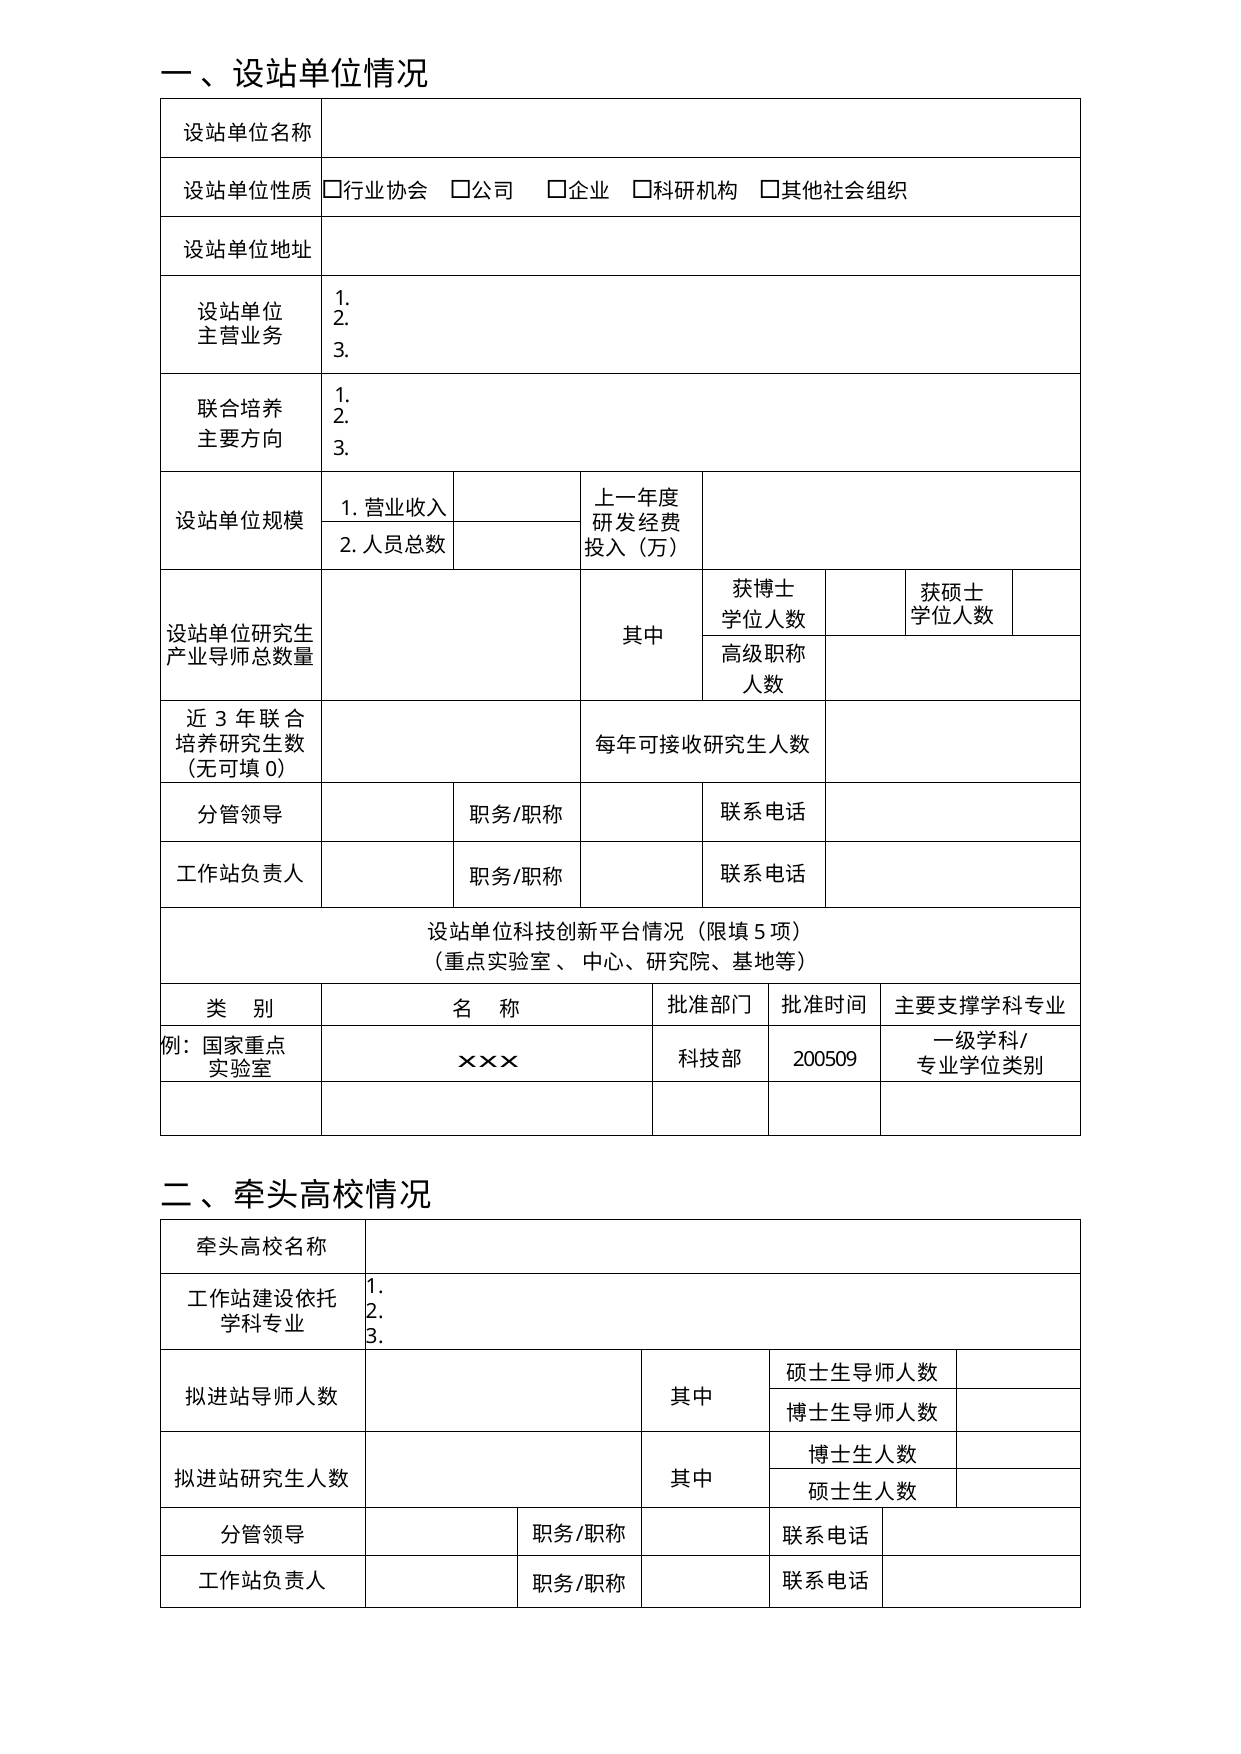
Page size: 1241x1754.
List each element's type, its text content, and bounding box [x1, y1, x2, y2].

table_cell [957, 1432, 1080, 1467]
table_cell [826, 570, 905, 635]
table_cell 上一年度 研发经费 投入（万） [581, 472, 702, 569]
table_cell 行业协会 公司 企业 科研机构 其他社会组织 [322, 158, 1080, 216]
table_cell 高级职称 人数 [703, 636, 825, 700]
table_cell [322, 217, 1080, 275]
table_cell [826, 636, 1080, 700]
table_cell 其中 [581, 570, 702, 700]
table_cell [769, 1082, 880, 1135]
table_header 设站单位名称 [161, 99, 321, 157]
table_cell 职务/职称 [518, 1508, 641, 1555]
table_cell [881, 1082, 1080, 1135]
table_cell 博士生导师人数 [770, 1389, 956, 1431]
table_cell 分管领导 [161, 783, 321, 841]
table_cell [653, 1082, 768, 1135]
table_cell 设站单位科技创新平台情况（限填5项） （重点实验室 、 中心、研究院、基地等） [161, 908, 1080, 983]
table_cell 主要支撑学科专业 [881, 984, 1080, 1025]
table_cell 1. 2. 3. [366, 1274, 1080, 1349]
table_cell 设站单位研究生产业导师总数量 [161, 570, 321, 700]
table_cell [322, 783, 453, 841]
table_cell [957, 1469, 1080, 1507]
table_header [322, 99, 1080, 157]
table_cell 职务/职称 [454, 842, 580, 907]
table_cell 每年可接收研究生人数 [581, 701, 825, 782]
table_cell 类 别 [161, 984, 321, 1025]
table_cell 获硕士 学位人数 [906, 570, 1012, 635]
table_cell [826, 842, 1080, 907]
table_cell 职务/职称 [518, 1556, 641, 1607]
table_cell [703, 472, 1080, 569]
table_cell 一级学科/ 专业学位类别 [881, 1026, 1080, 1081]
table_cell [826, 783, 1080, 841]
table_cell 职务/职称 [454, 783, 580, 841]
table_header 牵头高校名称 [161, 1220, 365, 1273]
table_cell [957, 1350, 1080, 1388]
table_cell 科技部 [653, 1026, 768, 1081]
table_cell [366, 1350, 641, 1431]
table_cell [1013, 570, 1080, 635]
table_cell [581, 842, 702, 907]
table_cell 工作站负责人 [161, 842, 321, 907]
table_cell 获博士 学位人数 [703, 570, 825, 635]
text 二 、牵头高校情况 [160, 1176, 1081, 1214]
table_cell [366, 1556, 517, 1607]
table_cell 设站单位性质 [161, 158, 321, 216]
table_cell 1. 2. 3. [322, 276, 1080, 373]
table_cell [883, 1556, 1080, 1607]
table_cell 其中 [642, 1432, 769, 1507]
table_cell 联合培养 主要方向 [161, 374, 321, 471]
table_cell [161, 1082, 321, 1135]
table_cell [883, 1508, 1080, 1555]
table_cell 名 称 [322, 984, 652, 1025]
table_cell 例：国家重点 实验室 [161, 1026, 321, 1081]
table_cell 其中 [642, 1350, 769, 1431]
table_cell 联系电话 [703, 842, 825, 907]
table_cell [642, 1556, 769, 1607]
table_cell 200509 [769, 1026, 880, 1081]
table_cell 硕士生导师人数 [770, 1350, 956, 1388]
text 一 、设站单位情况 [160, 56, 1081, 93]
table_cell [322, 701, 580, 782]
table_cell xxx [322, 1026, 652, 1081]
table_cell [366, 1432, 641, 1507]
table_cell 设站单位地址 [161, 217, 321, 275]
table_cell [454, 522, 580, 569]
table_cell [322, 1082, 652, 1135]
table_cell [322, 570, 580, 700]
table_cell 批准部门 [653, 984, 768, 1025]
table_cell 联系电话 [770, 1556, 882, 1607]
table_cell 分管领导 [161, 1508, 365, 1555]
table_cell 拟进站导师人数 [161, 1350, 365, 1431]
table_cell 联系电话 [703, 783, 825, 841]
table_cell 1. 2. 3. [322, 374, 1080, 471]
table_cell 近3年联合培养研究生数（无可填0） [161, 701, 321, 782]
table_cell 工作站负责人 [161, 1556, 365, 1607]
table_cell [826, 701, 1080, 782]
table_cell [581, 783, 702, 841]
table_cell 批准时间 [769, 984, 880, 1025]
table_cell 联系电话 [770, 1508, 882, 1555]
table_cell 博士生人数 [770, 1432, 956, 1467]
table_cell 拟进站研究生人数 [161, 1432, 365, 1507]
table_cell 设站单位规模 [161, 472, 321, 569]
table_cell [454, 472, 580, 521]
table_cell [642, 1508, 769, 1555]
table_cell 设站单位 主营业务 [161, 276, 321, 373]
table_header [366, 1220, 1080, 1273]
table_cell [957, 1389, 1080, 1431]
table_cell 硕士生人数 [770, 1469, 956, 1507]
table_cell [366, 1508, 517, 1555]
table_cell 1. 营业收入 [322, 472, 453, 521]
table_cell 工作站建设依托 学科专业 [161, 1274, 365, 1349]
table_cell [322, 842, 453, 907]
table_cell 2. 人员总数 [322, 522, 453, 569]
